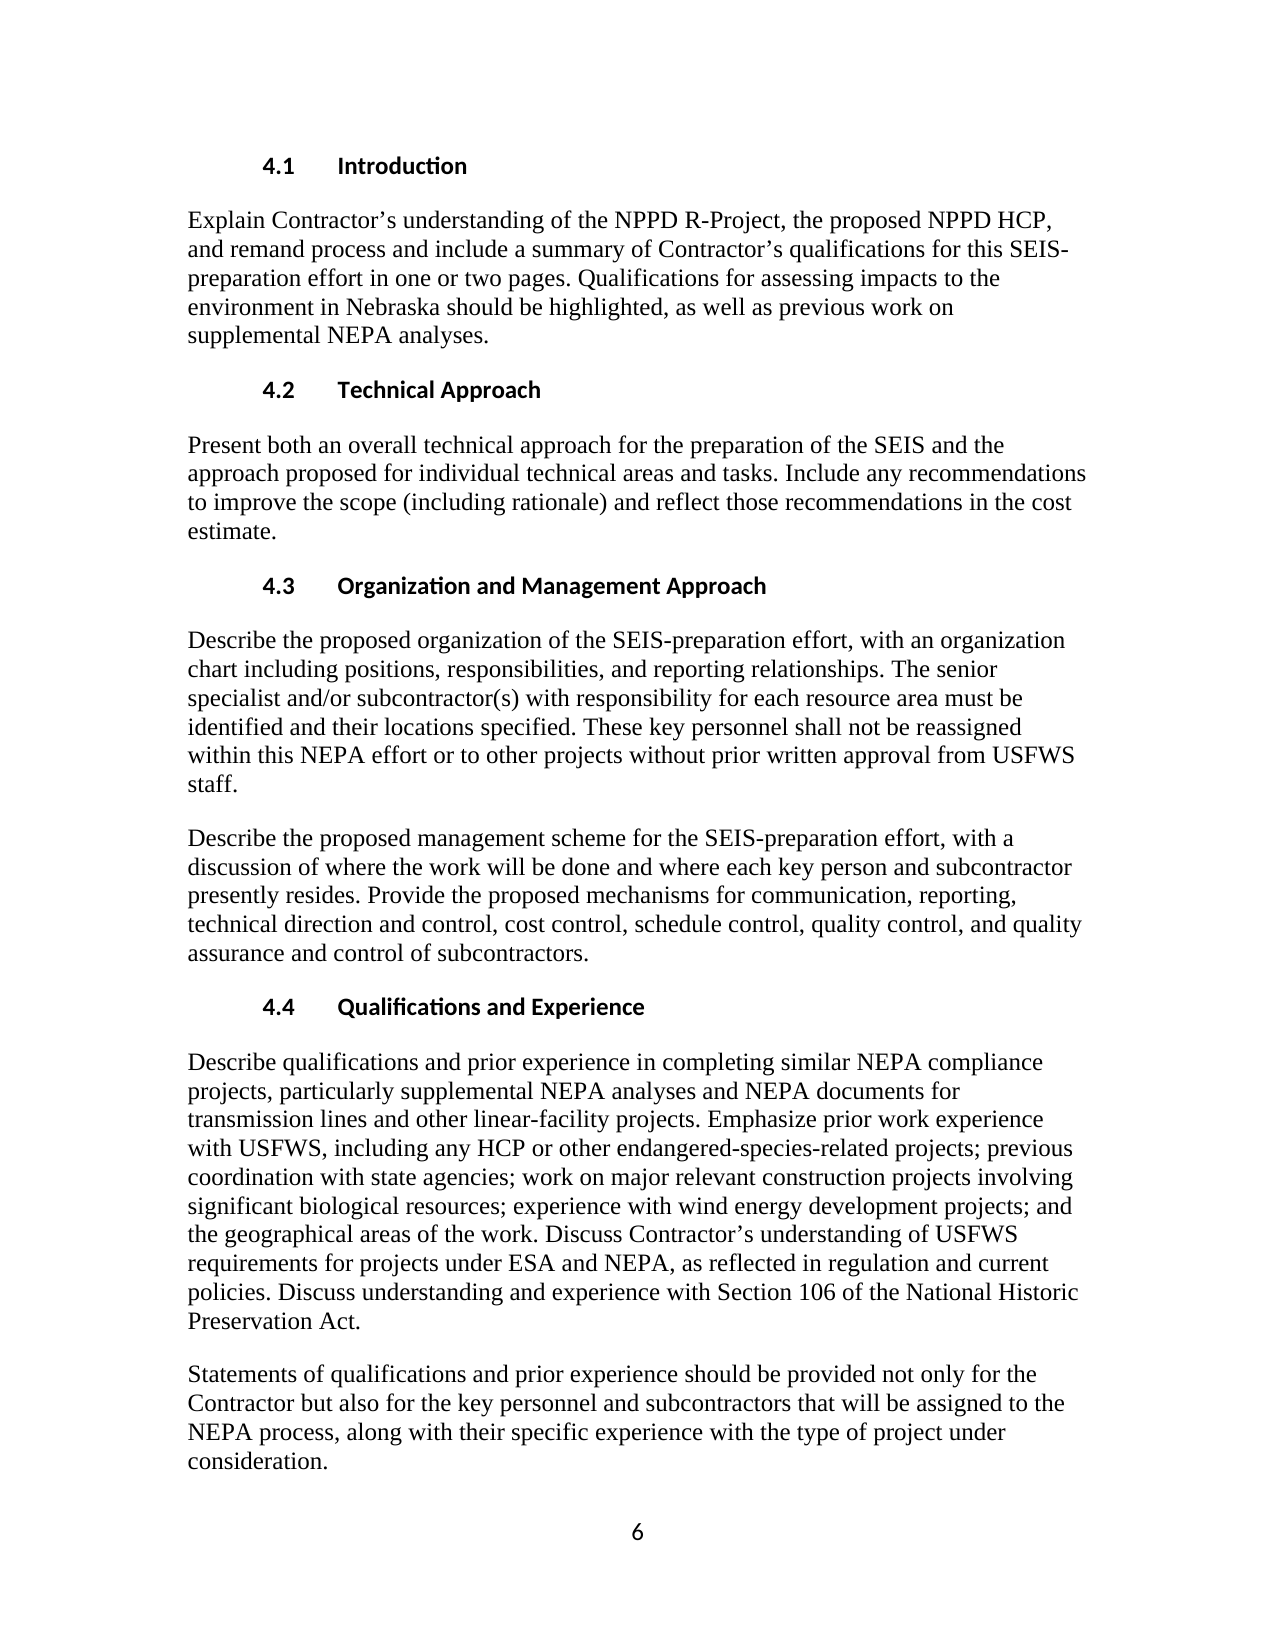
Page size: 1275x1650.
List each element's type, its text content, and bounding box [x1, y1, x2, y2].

text Describe qualifications and prior experience in completing similar NEPA compliance projects, particularly supplemental NEPA analyses and NEPA documents for transmission lines and other linear-facility projects. Emphasize prior work experience with USFWS, including any HCP or other endangered-species-related projects; previous coordination with state agencies; work on major relevant construction projects involving significant biological resources; experience with wind energy development projects; and the geographical areas of the work. Discuss Contractor’s understanding of USFWS requirements for projects under ESA and NEPA, as reflected in regulation and current policies. Discuss understanding and experience with Section 106 of the National Historic Preservation Act. [187, 1047, 1087, 1334]
subtitle Technical Approach [187, 374, 1087, 405]
subtitle Introduction [187, 150, 1087, 181]
text Present both an overall technical approach for the preparation of the SEIS and the approach proposed for individual technical areas and tasks. Include any recommendations to improve the scope (including rationale) and reflect those recommendations in the cost estimate. [187, 430, 1087, 545]
text Describe the proposed organization of the SEIS-preparation effort, with an organization chart including positions, responsibilities, and reporting relationships. The senior specialist and/or subcontractor(s) with responsibility for each resource area must be identified and their locations specified. These key personnel shall not be reassigned within this NEPA effort or to other projects without prior written approval from USFWS staff. [187, 625, 1087, 798]
subtitle Organization and Management Approach [187, 570, 1087, 600]
text Explain Contractor’s understanding of the NPPD R-Project, the proposed NPPD HCP, and remand process and include a summary of Contractor’s qualifications for this SEIS-preparation effort in one or two pages. Qualifications for assessing impacts to the environment in Nebraska should be highlighted, as well as previous work on supplemental NEPA analyses. [187, 206, 1087, 349]
text Statements of qualifications and prior experience should be provided not only for the Contractor but also for the key personnel and subcontractors that will be assigned to the NEPA process, along with their specific experience with the type of project under consideration. [187, 1359, 1087, 1474]
subtitle Qualifications and Experience [187, 992, 1087, 1022]
text Describe the proposed management scheme for the SEIS-preparation effort, with a discussion of where the work will be done and where each key person and subcontractor presently resides. Provide the proposed mechanisms for communication, reporting, technical direction and control, cost control, schedule control, quality control, and quality assurance and control of subcontractors. [187, 823, 1087, 967]
